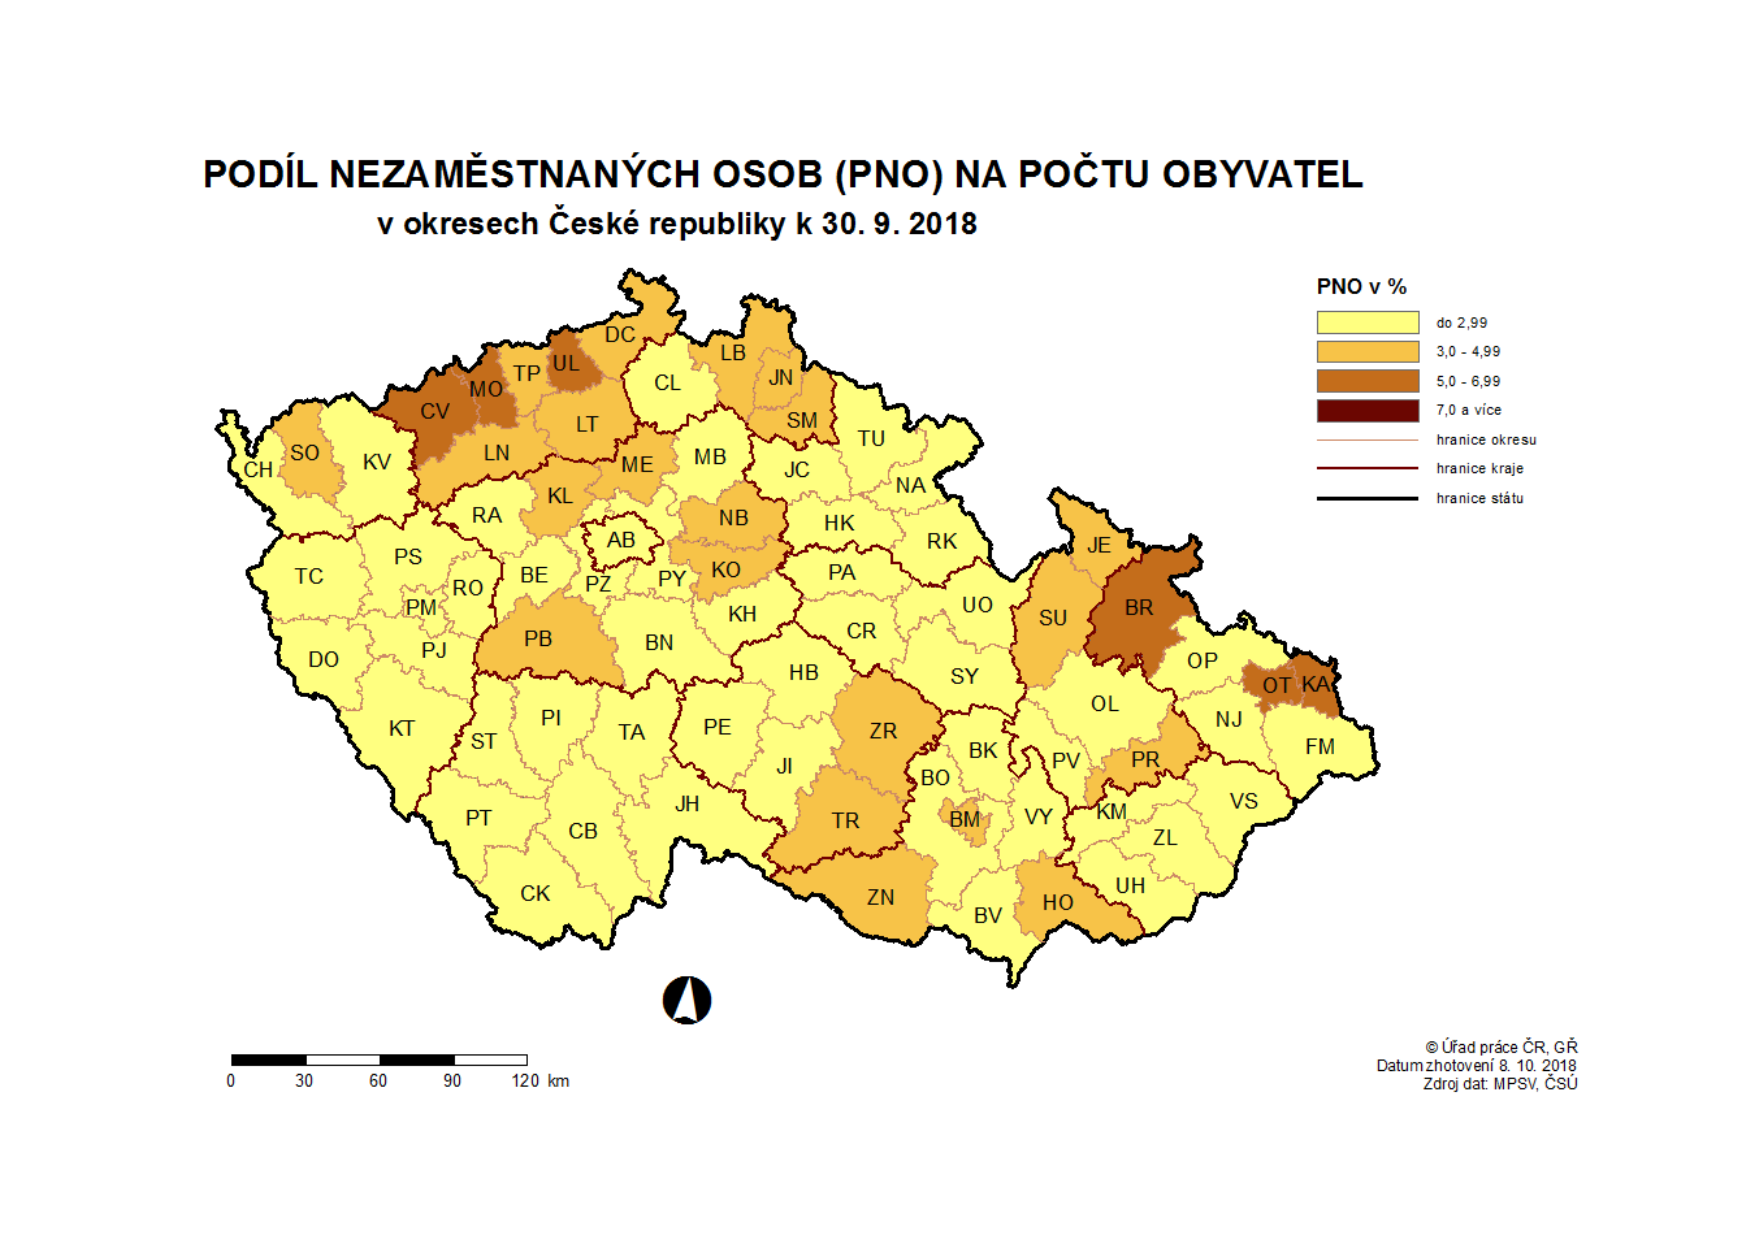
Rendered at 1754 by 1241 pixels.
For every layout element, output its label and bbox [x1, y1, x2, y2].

picture [147, 103, 1607, 1135]
